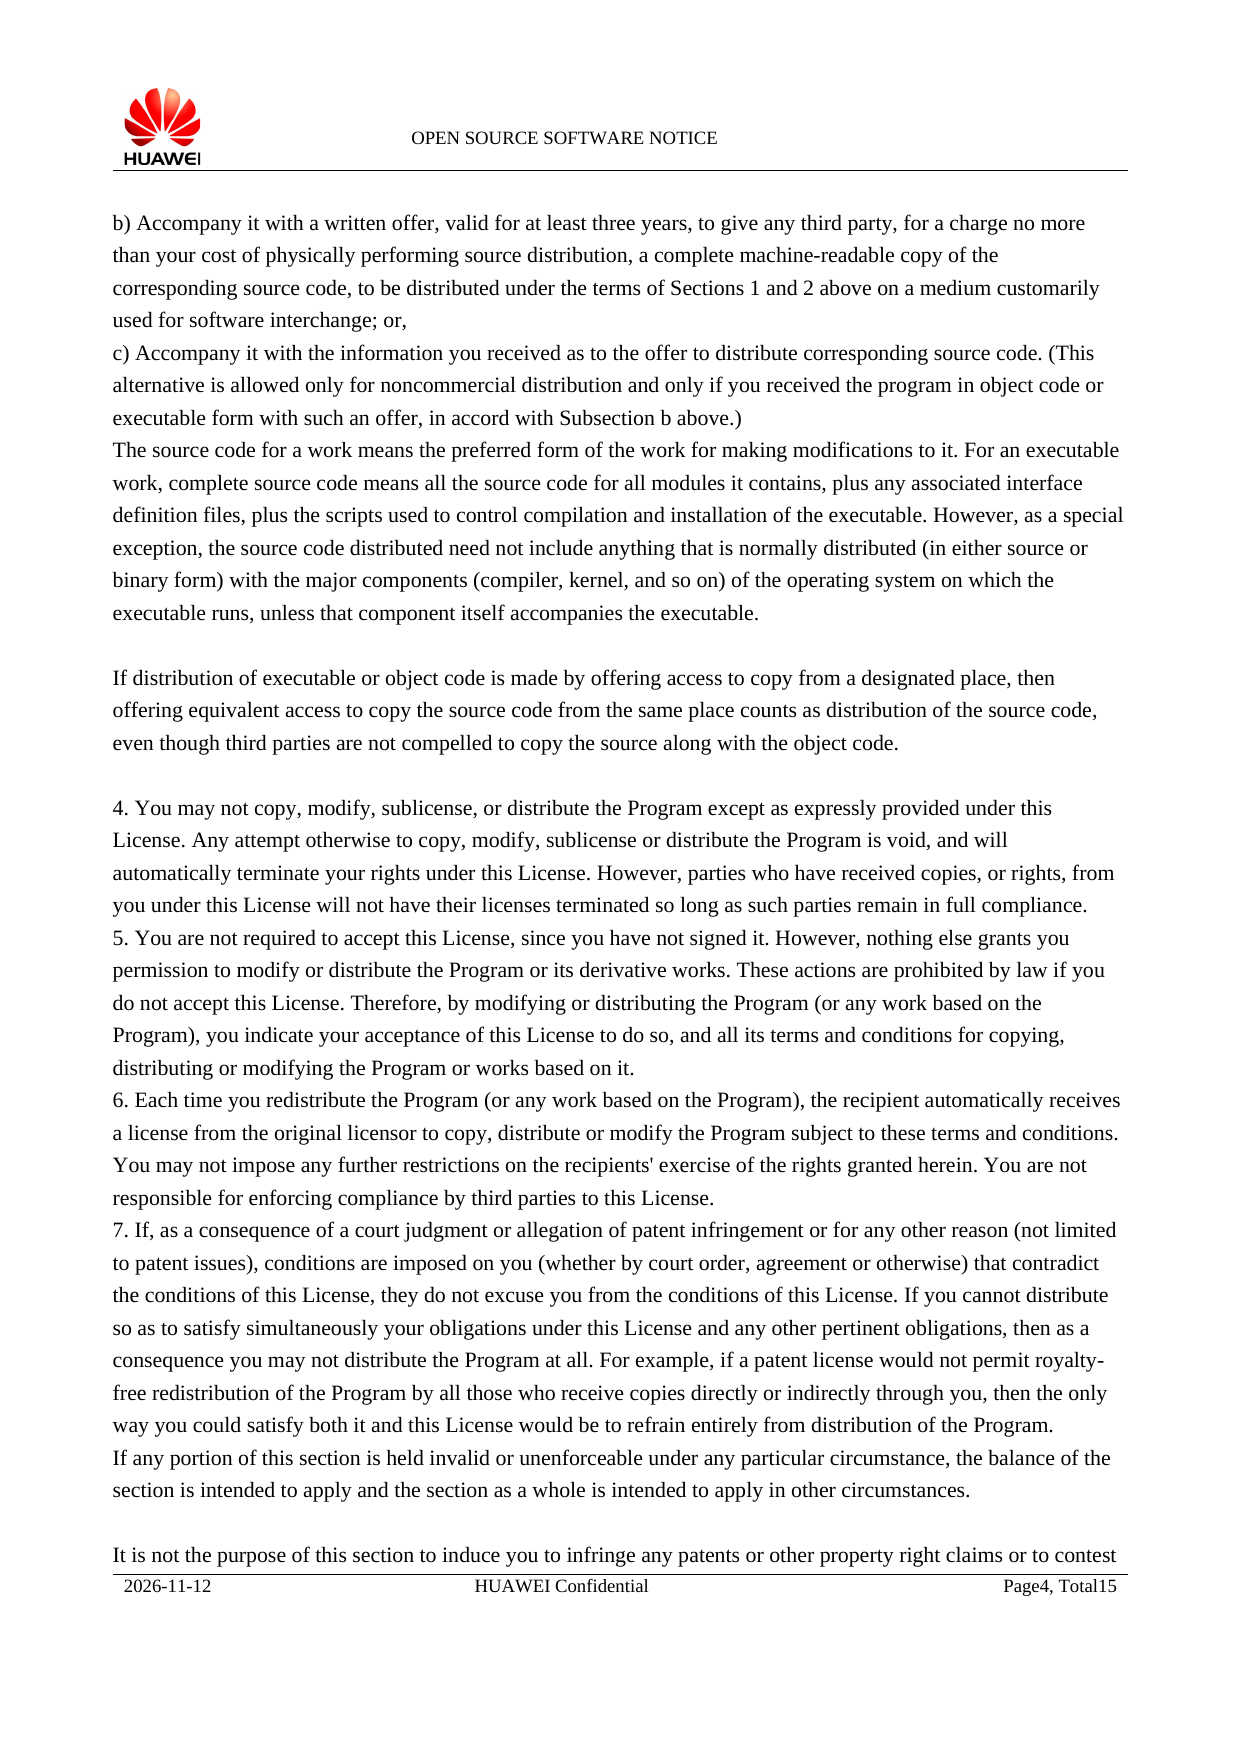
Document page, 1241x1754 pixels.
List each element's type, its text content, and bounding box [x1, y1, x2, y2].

picture [124, 88, 201, 165]
